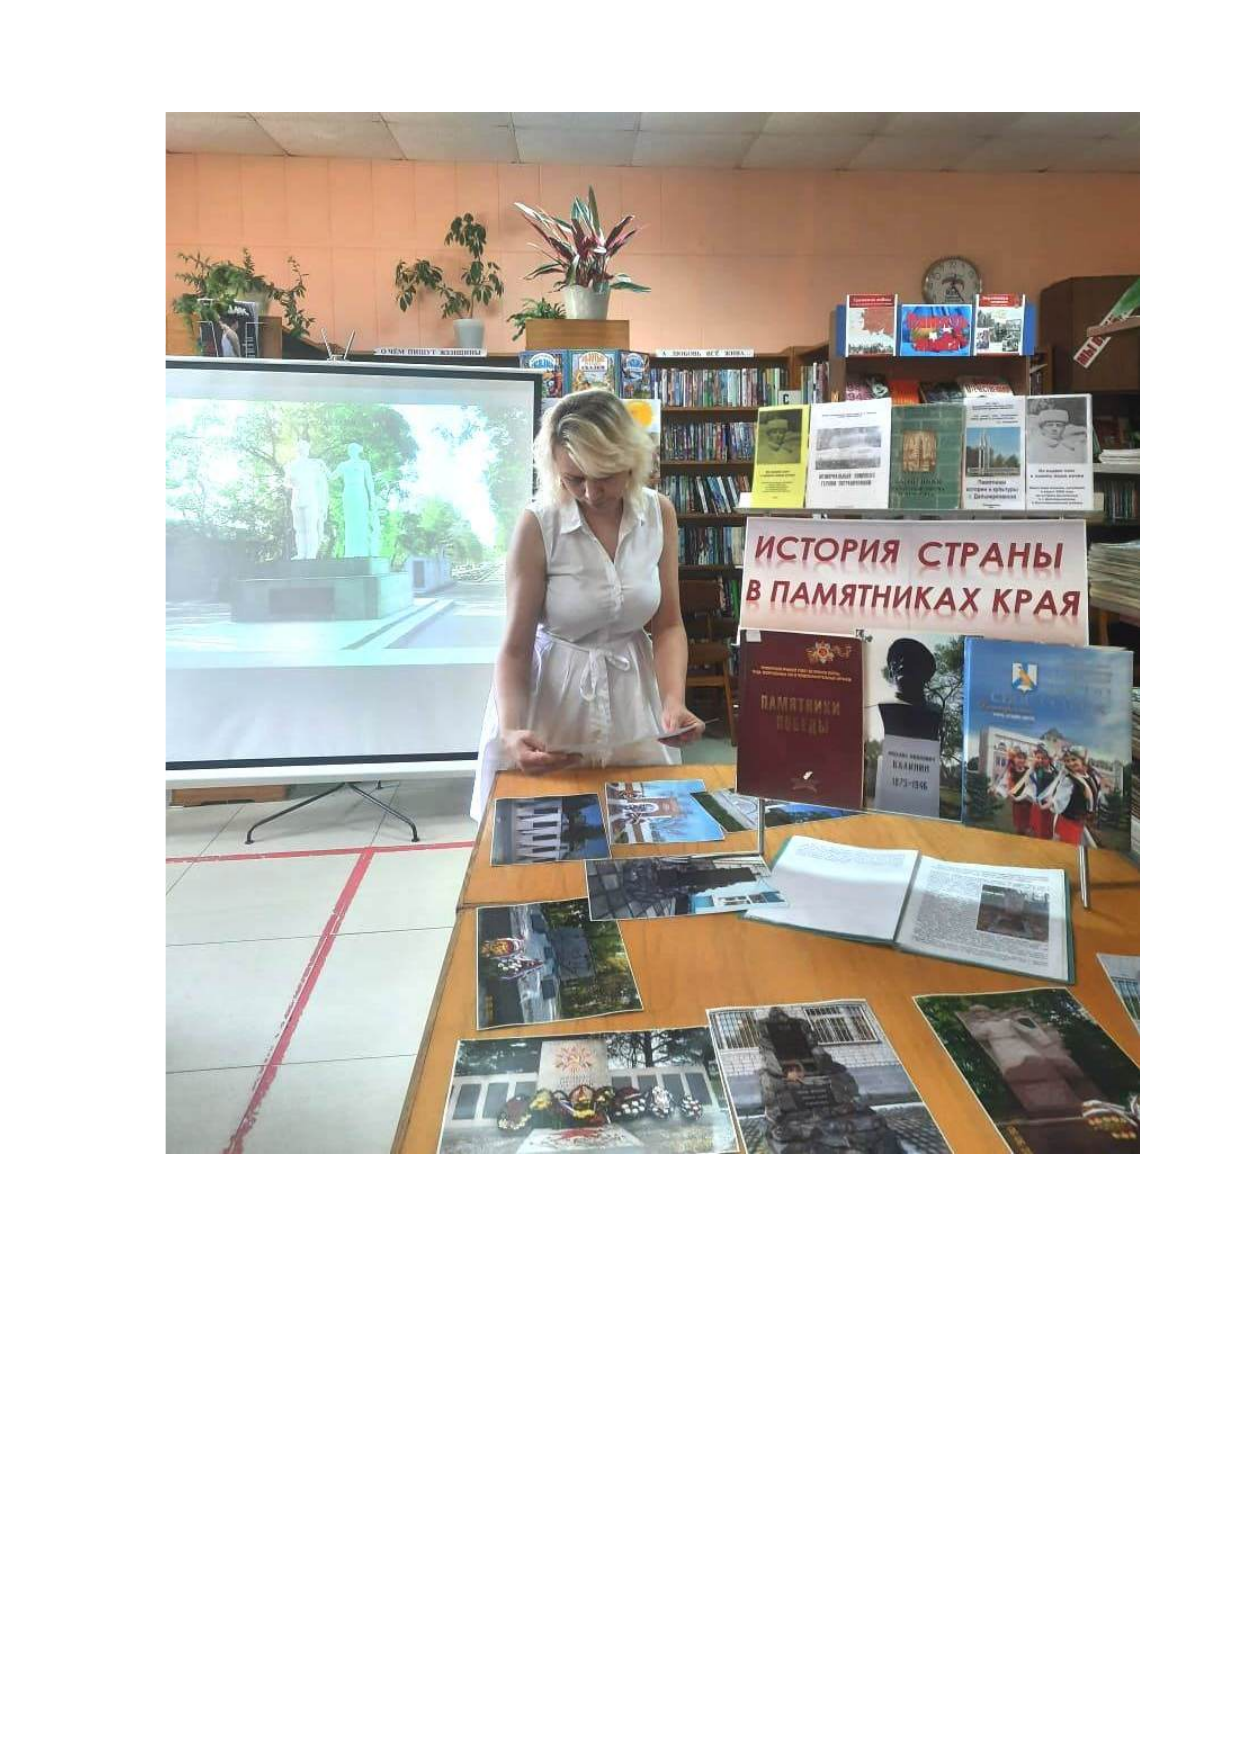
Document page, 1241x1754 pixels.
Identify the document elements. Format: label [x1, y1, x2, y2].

picture [165, 112, 1140, 1154]
